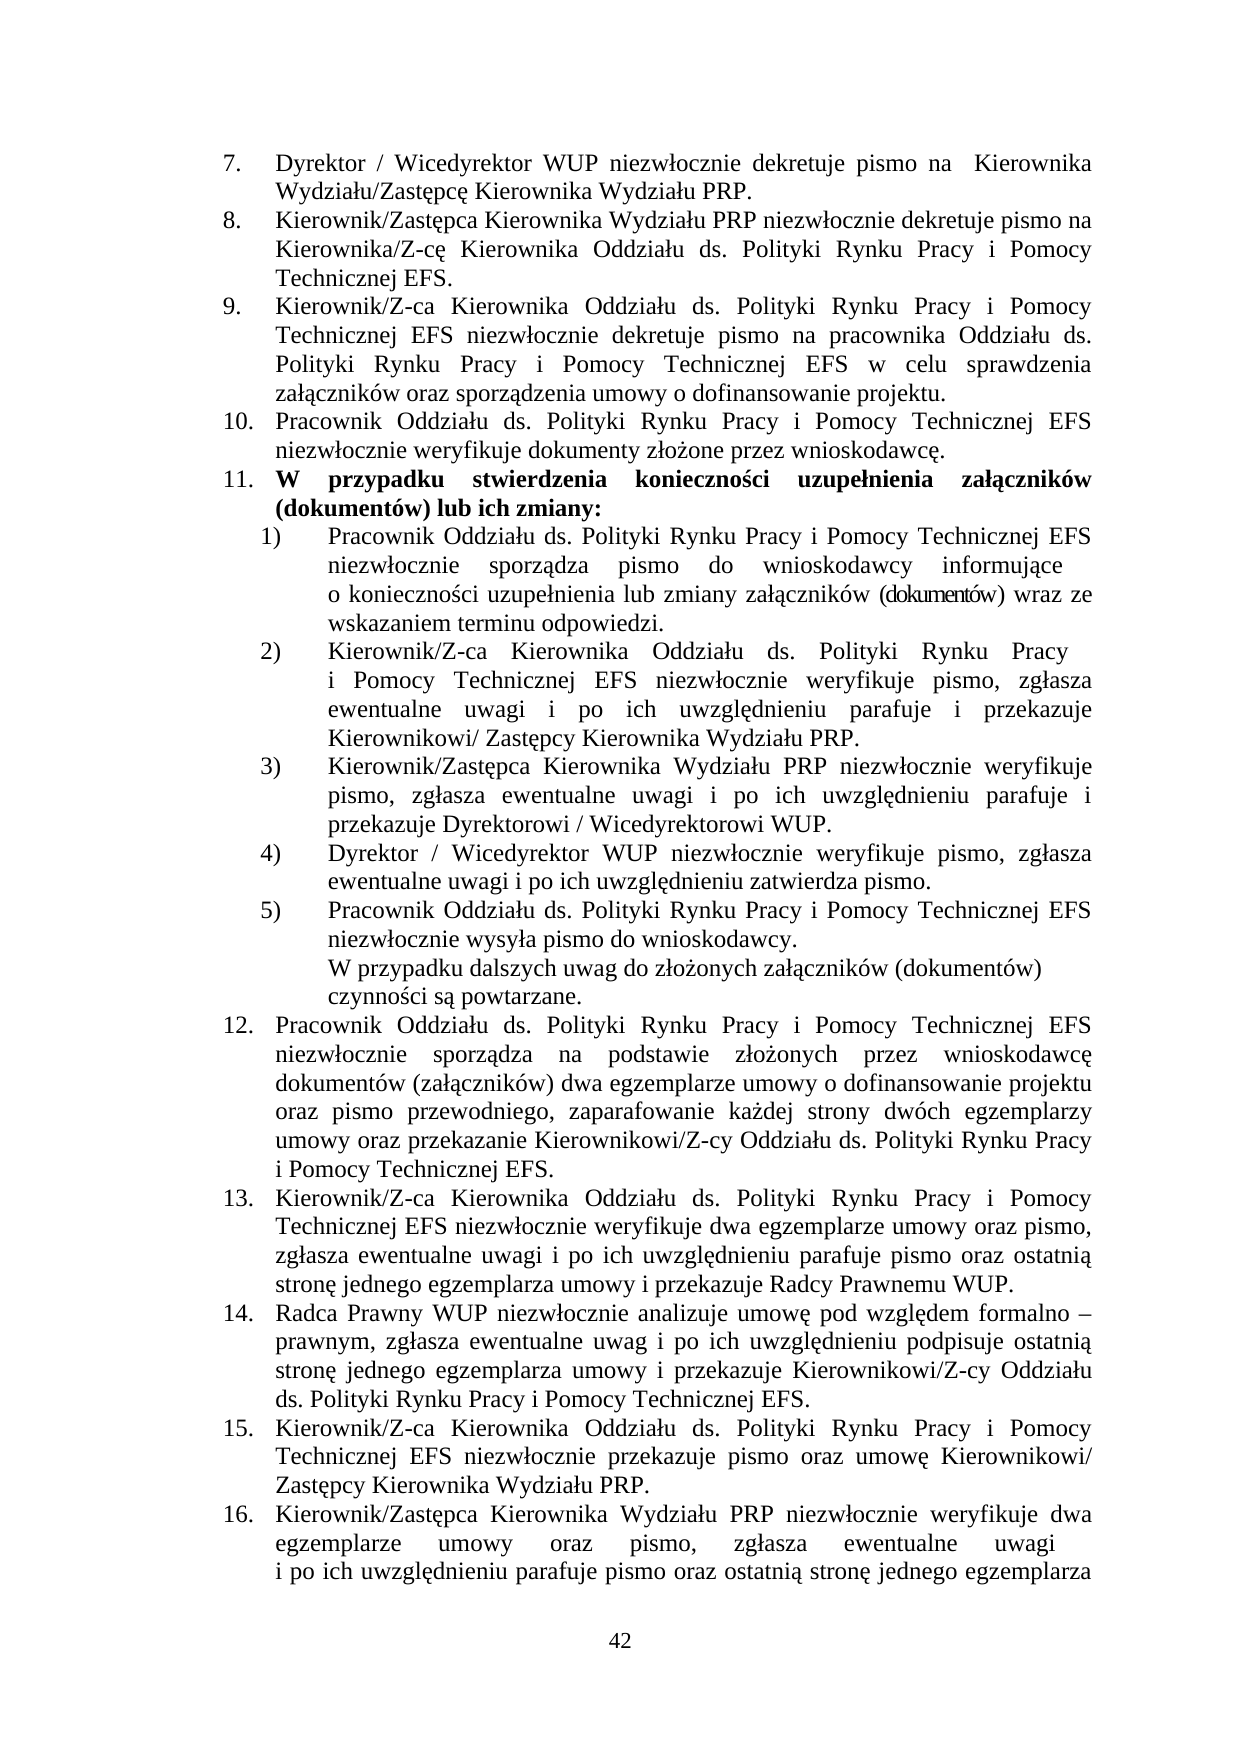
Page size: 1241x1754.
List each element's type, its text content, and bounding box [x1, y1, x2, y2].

list Kierownik/Z-ca Kierownika Oddziału ds. Polityki Rynku Pracy i Pomocy Technicznej EFS niezwłocznie weryfikuje dwa egzemplarze umowy oraz pismo, zgłasza ewentualne uwagi i po ich uwzględnieniu parafuje pismo oraz ostatnią stronę jednego egzemplarza umowy i przekazuje Radcy Prawnemu WUP. [223, 1183, 1093, 1298]
list Kierownik/Zastępca Kierownika Wydziału PRP niezwłocznie weryfikuje pismo, zgłasza ewentualne uwagi i po ich uwzględnieniu parafuje i przekazuje Dyrektorowi / Wicedyrektorowi WUP. [260, 751, 1093, 838]
list Kierownik/Z-ca Kierownika Oddziału ds. Polityki Rynku Pracy i Pomocy Technicznej EFS niezwłocznie przekazuje pismo oraz umowę Kierownikowi/ Zastępcy Kierownika Wydziału PRP. [223, 1413, 1093, 1499]
list Dyrektor / Wicedyrektor WUP niezwłocznie dekretuje pismo na Kierownika Wydziału/Zastępcę Kierownika Wydziału PRP. [223, 148, 1093, 205]
list Pracownik Oddziału ds. Polityki Rynku Pracy i Pomocy Technicznej EFS niezwłocznie sporządza na podstawie złożonych przez wnioskodawcę dokumentów (załączników) dwa egzemplarze umowy o dofinansowanie projektu oraz pismo przewodniego, zaparafowanie każdej strony dwóch egzemplarzy umowy oraz przekazanie Kierownikowi/Z-cy Oddziału ds. Polityki Rynku Pracy i Pomocy Technicznej EFS. [223, 1010, 1093, 1183]
list Pracownik Oddziału ds. Polityki Rynku Pracy i Pomocy Technicznej EFS niezwłocznie sporządza pismo do wnioskodawcy informujące o konieczności uzupełnienia lub zmiany załączników (dokumentów) wraz ze wskazaniem terminu odpowiedzi. [260, 521, 1093, 636]
list W przypadku dalszych uwag do złożonych załączników (dokumentów) czynności są powtarzane. [328, 953, 1093, 1010]
list Kierownik/Zastępca Kierownika Wydziału PRP niezwłocznie dekretuje pismo na Kierownika/Z-cę Kierownika Oddziału ds. Polityki Rynku Pracy i Pomocy Technicznej EFS. [223, 205, 1093, 291]
list Radca Prawny WUP niezwłocznie analizuje umowę pod względem formalno – prawnym, zgłasza ewentualne uwag i po ich uwzględnieniu podpisuje ostatnią stronę jednego egzemplarza umowy i przekazuje Kierownikowi/Z-cy Oddziału ds. Polityki Rynku Pracy i Pomocy Technicznej EFS. [223, 1298, 1093, 1413]
list Kierownik/Z-ca Kierownika Oddziału ds. Polityki Rynku Pracy i Pomocy Technicznej EFS niezwłocznie weryfikuje pismo, zgłasza ewentualne uwagi i po ich uwzględnieniu parafuje i przekazuje Kierownikowi/ Zastępcy Kierownika Wydziału PRP. [260, 636, 1093, 751]
list Dyrektor / Wicedyrektor WUP niezwłocznie weryfikuje pismo, zgłasza ewentualne uwagi i po ich uwzględnieniu zatwierdza pismo. [260, 838, 1093, 895]
list W przypadku stwierdzenia konieczności uzupełnienia załączników (dokumentów) lub ich zmiany: [223, 464, 1093, 521]
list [223, 1499, 1093, 1585]
list Kierownik/Z-ca Kierownika Oddziału ds. Polityki Rynku Pracy i Pomocy Technicznej EFS niezwłocznie dekretuje pismo na pracownika Oddziału ds. Polityki Rynku Pracy i Pomocy Technicznej EFS w celu sprawdzenia załączników oraz sporządzenia umowy o dofinansowanie projektu. [223, 291, 1093, 406]
list Pracownik Oddziału ds. Polityki Rynku Pracy i Pomocy Technicznej EFS niezwłocznie wysyła pismo do wnioskodawcy. [260, 895, 1093, 953]
list Pracownik Oddziału ds. Polityki Rynku Pracy i Pomocy Technicznej EFS niezwłocznie weryfikuje dokumenty złożone przez wnioskodawcę. [223, 406, 1093, 464]
